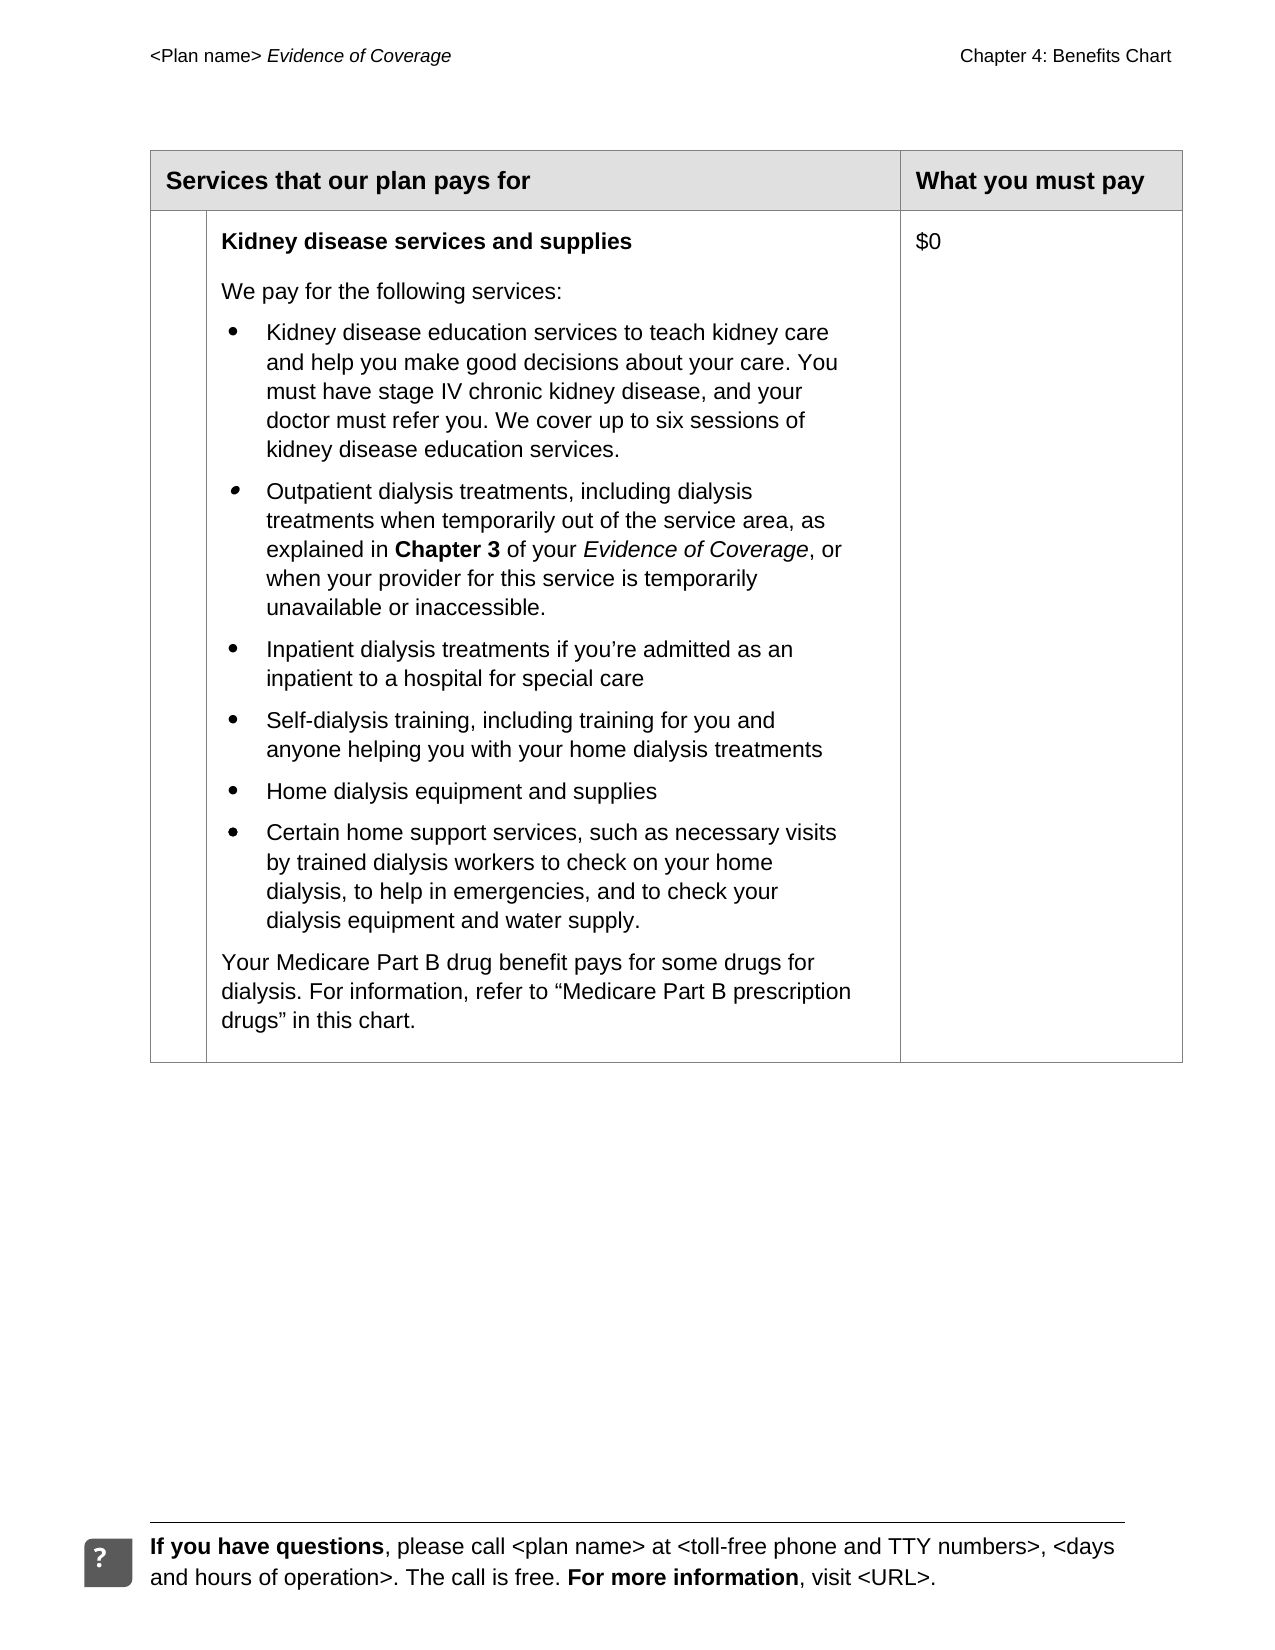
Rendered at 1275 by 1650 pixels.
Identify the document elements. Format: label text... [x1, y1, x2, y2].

table_header What you must pay [901, 151, 1182, 210]
table_cell $0 [901, 211, 1182, 1062]
table_cell Kidney disease services and supplies We pay for the following services: Kidney disease education services to teach kidney care and help you make good decisions about your care. You must have stage IV chronic kidney disease, and your doctor must refer you. We cover up to six sessions of kidney disease education services. Outpatient dialysis treatments, including dialysis treatments when temporarily out of the service area, as explained in Chapter 3 of your Evidence of Coverage, or when your provider for this service is temporarily unavailable or inaccessible. Inpatient dialysis treatments if you’re admitted as an inpatient to a hospital for special care Self-dialysis training, including training for you and anyone helping you with your home dialysis treatments Home dialysis equipment and supplies Certain home support services, such as necessary visits by trained dialysis workers to check on your home dialysis, to help in emergencies, and to check your dialysis equipment and water supply. Your Medicare Part B drug benefit pays for some drugs for dialysis. For information, refer to “Medicare Part B prescription drugs” in this chart. [207, 211, 900, 1062]
table_header Services that our plan pays for [151, 151, 900, 210]
table_cell [151, 211, 206, 1062]
